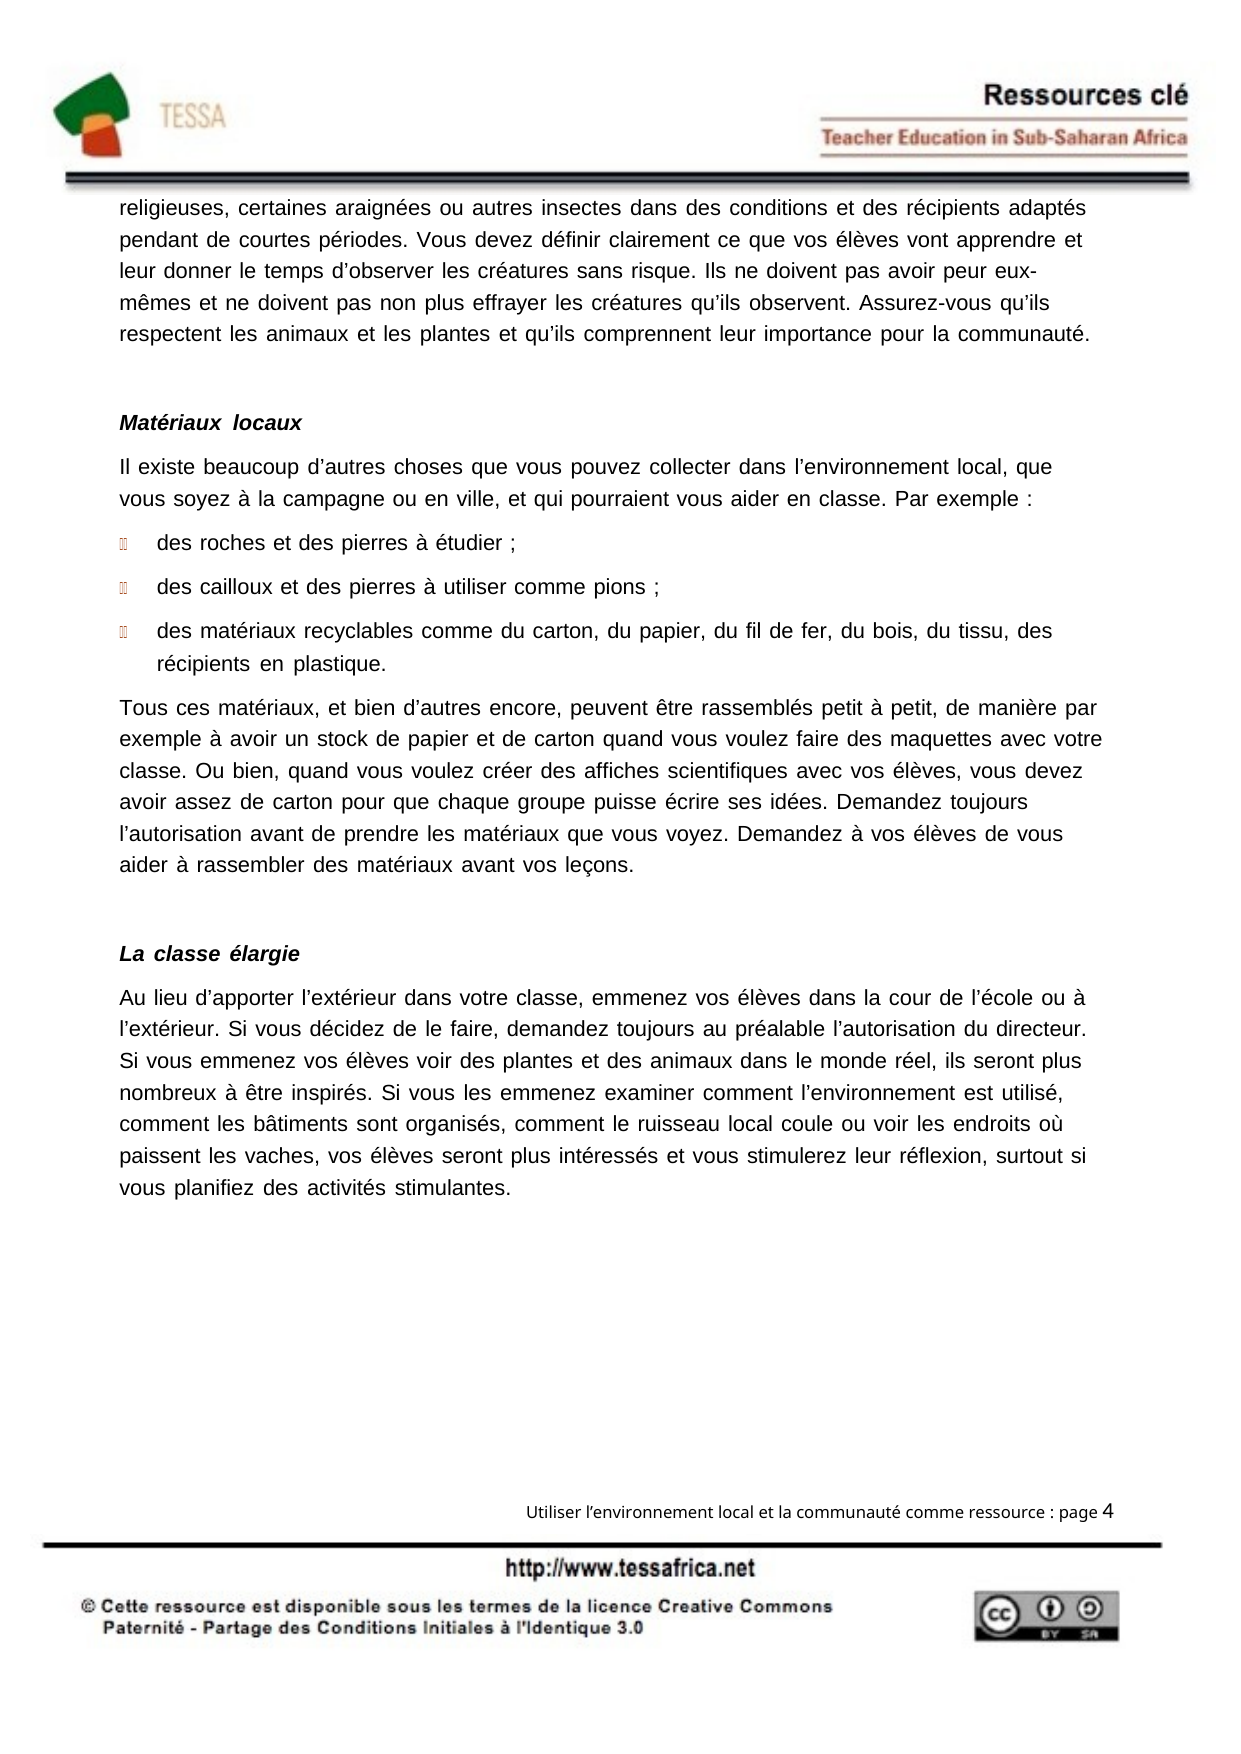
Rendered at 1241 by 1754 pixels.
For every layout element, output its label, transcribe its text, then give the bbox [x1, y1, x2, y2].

subtitle La classe élargie [119, 940, 1228, 966]
text  des matériaux recyclables comme du carton, du papier, du fil de fer, du bois, du tissu, des récipients en plastique. [119, 618, 1056, 676]
text  des cailloux et des pierres à utiliser comme pions ; [119, 574, 1228, 599]
text religieuses, certaines araignées ou autres insectes dans des conditions et des récipients adaptés pendant de courtes périodes. Vous devez définir clairement ce que vos élèves vont apprendre et leur donner le temps d’observer les créatures sans risque. Ils ne doivent pas avoir peur eux- mêmes et ne doivent pas non plus effrayer les créatures qu’ils observent. Assurez-vous qu’ils respectent les animaux et les plantes et qu’ils comprennent leur importance pour la communauté. [119, 195, 1107, 346]
subtitle Matériaux locaux [119, 409, 1228, 435]
text Il existe beaucoup d’autres choses que vous pouvez collecter dans l’environnement local, que vous soyez à la campagne ou en ville, et qui pourraient vous aider en classe. Par exemple : [119, 453, 1097, 511]
picture [30, 1534, 1172, 1652]
text Tous ces matériaux, et bien d’autres encore, peuvent être rassemblés petit à petit, de manière par exemple à avoir un stock de papier et de carton quand vous voulez faire des maquettes avec votre classe. Ou bien, quand vous voulez créer des affiches scientifiques avec vos élèves, vous devez avoir assez de carton pour que chaque groupe puisse écrire ses idées. Demandez toujours l’autorisation avant de prendre les matériaux que vous voyez. Demandez à vos élèves de vous aider à rassembler des matériaux avant vos leçons. [119, 694, 1112, 877]
picture [30, 30, 1216, 195]
text  des roches et des pierres à étudier ; [119, 530, 1228, 555]
text Au lieu d’apporter l’extérieur dans votre classe, emmenez vos élèves dans la cour de l’école ou à l’extérieur. Si vous décidez de le faire, demandez toujours au préalable l’autorisation du directeur. Si vous emmenez vos élèves voir des plantes et des animaux dans le monde réel, ils seront plus nombreux à être inspirés. Si vous les emmenez examiner comment l’environnement est utilisé, comment les bâtiments sont organisés, comment le ruisseau local coule ou voir les endroits où paissent les vaches, vos élèves seront plus intéressés et vous stimulerez leur réflexion, surtout si vous planifiez des activités stimulantes. [119, 984, 1105, 1200]
